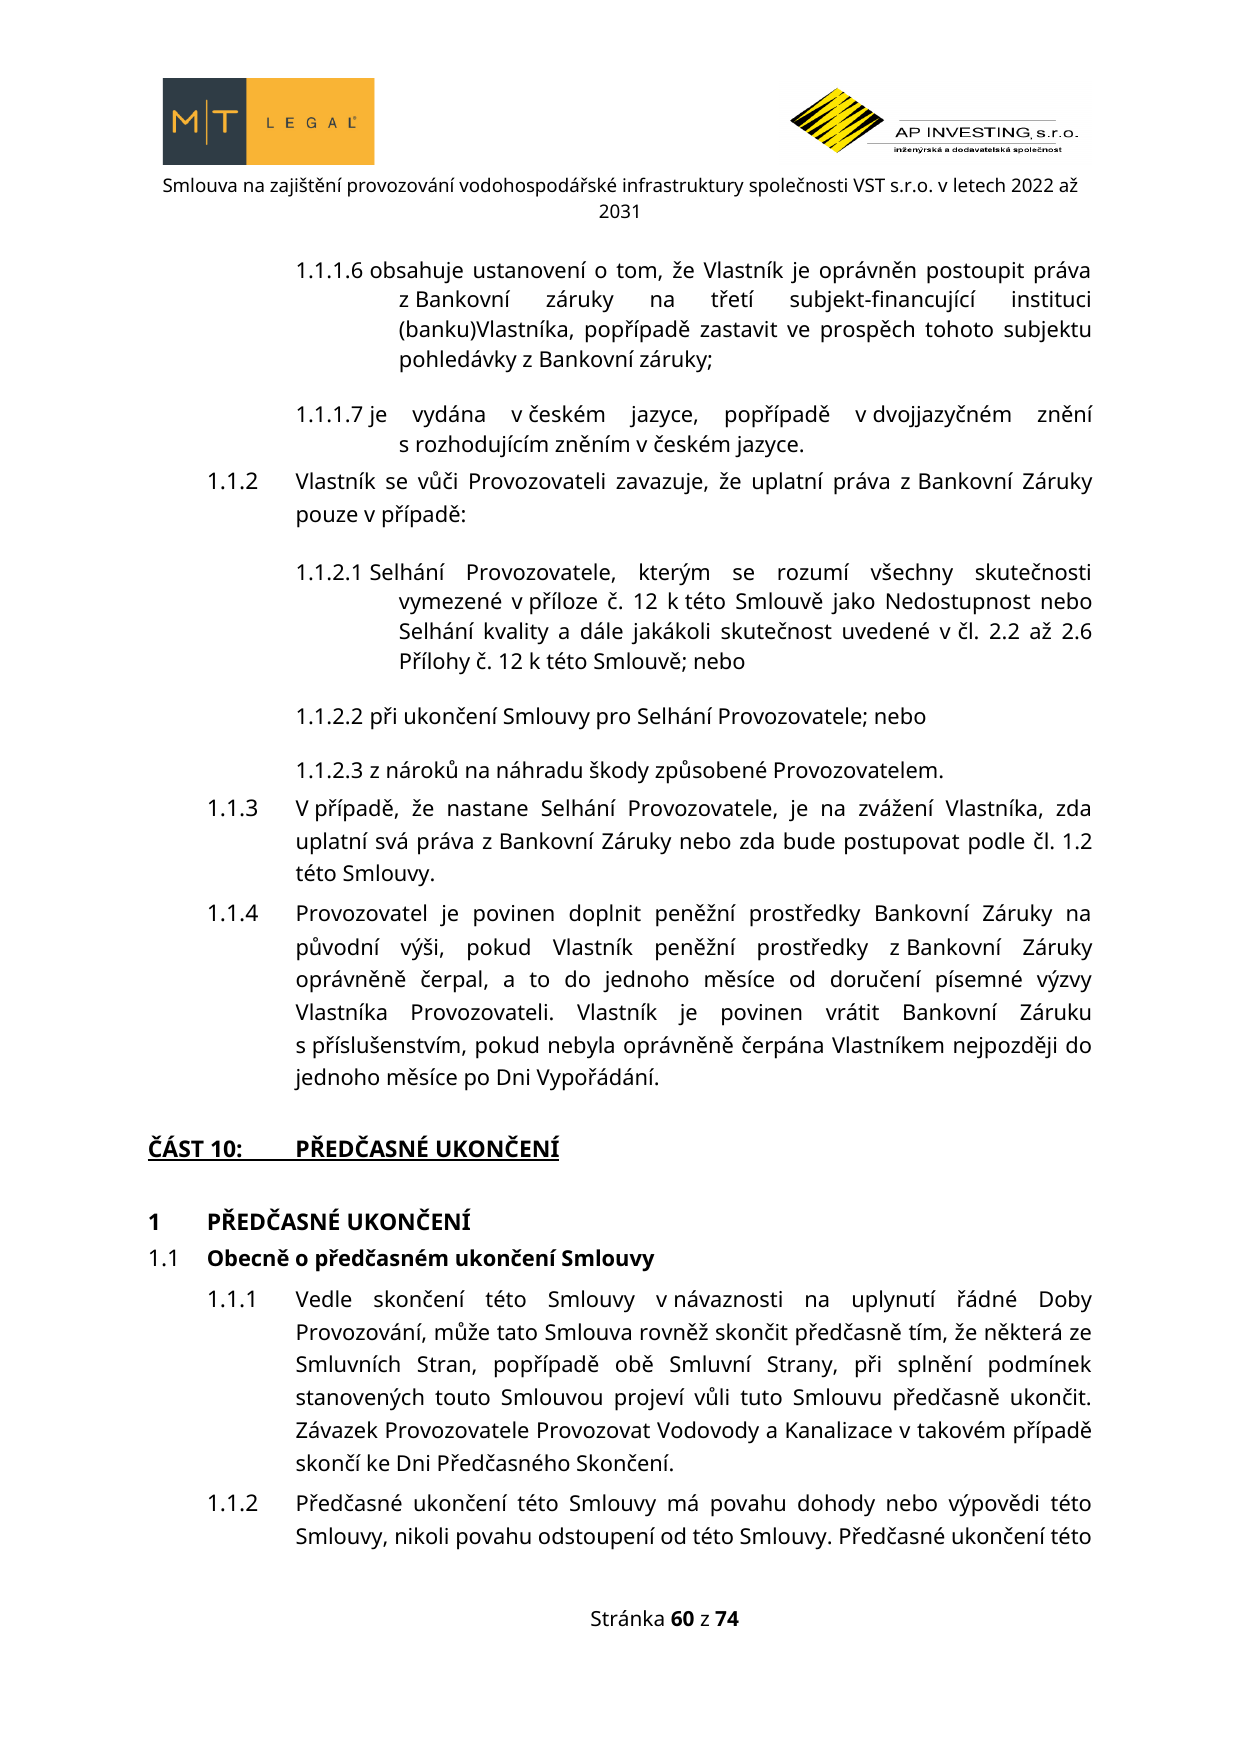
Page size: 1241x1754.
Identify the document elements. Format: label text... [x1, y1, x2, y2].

subtitle je vydána v českém jazyce, popřípadě v dvojjazyčném znění s rozhodujícím zněním v českém jazyce. [295, 399, 1093, 458]
subtitle Vedle skončení této Smlouvy v návaznosti na uplynutí řádné Doby Provozování, může tato Smlouva rovněž skončit předčasně tím, že některá ze Smluvních Stran, popřípadě obě Smluvní Strany, při splnění podmínek stanovených touto Smlouvou projeví vůli tuto Smlouvu předčasně ukončit. Závazek Provozovatele Provozovat Vodovody a Kanalizace v takovém případě skončí ke Dni Předčasného Skončení. [207, 1283, 1093, 1477]
subtitle V případě, že nastane Selhání Provozovatele, je na zvážení Vlastníka, zda uplatní svá práva z Bankovní Záruky nebo zda bude postupovat podle čl. 47.2 této Smlouvy. [207, 792, 1093, 888]
subtitle PŘEDČASNÉ UKONČENÍ [148, 1206, 1093, 1237]
picture [162, 78, 375, 165]
subtitle Selhání Provozovatele, kterým se rozumí všechny skutečnosti vymezené v příloze č. 12 k této Smlouvě jako Nedostupnost nebo Selhání kvality a dále jakákoli skutečnost uvedené v čl. 2.2 až 2.6 Přílohy č. 12 k této Smlouvě; nebo [295, 557, 1093, 676]
picture [778, 80, 1093, 165]
text Obecně o předčasném ukončení Smlouvy [148, 1242, 1093, 1273]
subtitle při ukončení Smlouvy pro Selhání Provozovatele; nebo [295, 701, 1093, 731]
subtitle obsahuje ustanovení o tom, že Vlastník je oprávněn postoupit práva z Bankovní záruky na třetí subjekt-financující instituci (banku)Vlastníka, popřípadě zastavit ve prospěch tohoto subjektu pohledávky z Bankovní záruky; [295, 255, 1093, 374]
subtitle z nároků na náhradu škody způsobené Provozovatelem. [295, 756, 1093, 785]
subtitle Provozovatel je povinen doplnit peněžní prostředky Bankovní Záruky na původní výši, pokud Vlastník peněžní prostředky z Bankovní Záruky oprávněně čerpal, a to do jednoho měsíce od doručení písemné výzvy Vlastníka Provozovateli. Vlastník je povinen vrátit Bankovní Záruku s příslušenstvím, pokud nebyla oprávněně čerpána Vlastníkem nejpozději do jednoho měsíce po Dni Vypořádání. [207, 897, 1093, 1092]
subtitle Vlastník se vůči Provozovateli zavazuje, že uplatní práva z Bankovní Záruky pouze v případě: [207, 465, 1093, 529]
text ČÁST 10: PŘEDČASNÉ UKONČENÍ [148, 1133, 1093, 1164]
